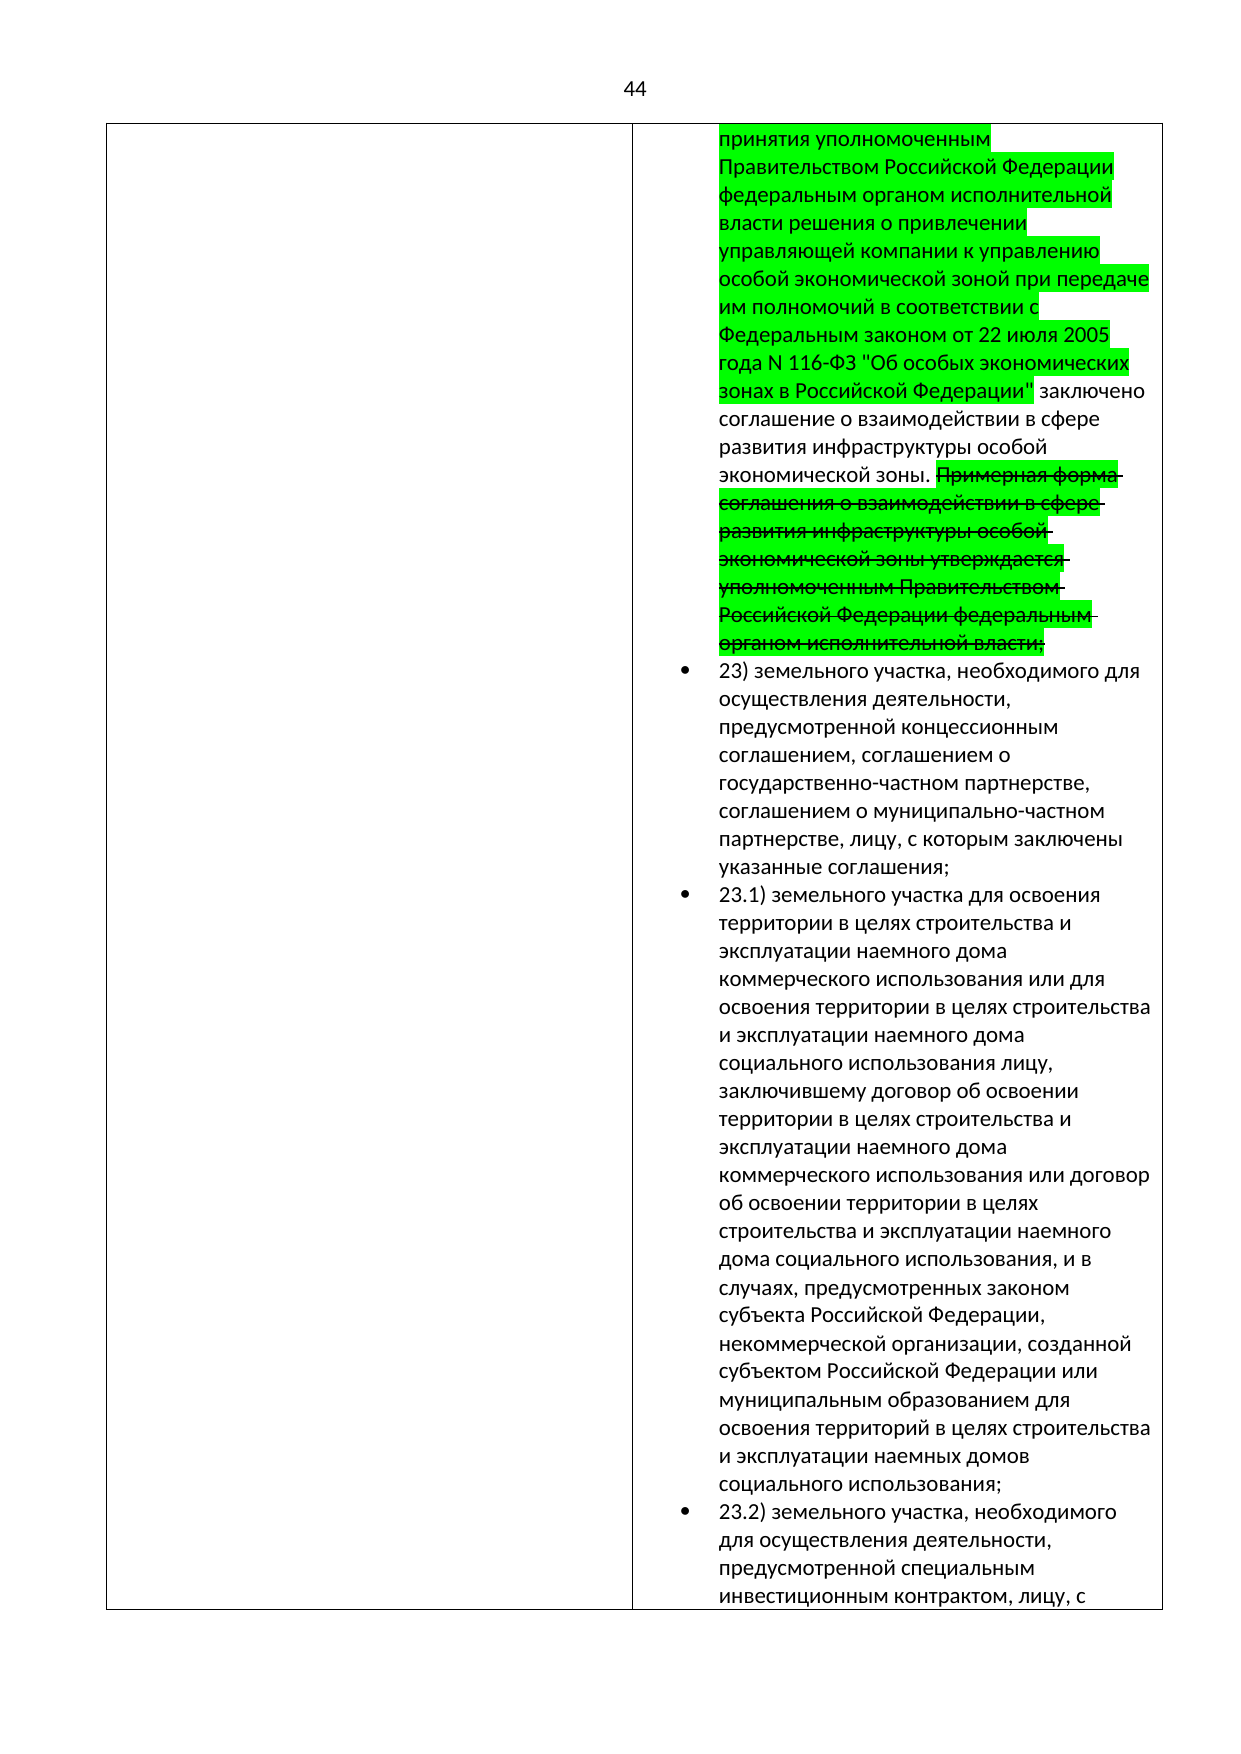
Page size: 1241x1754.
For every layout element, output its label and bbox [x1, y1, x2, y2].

table_cell [107, 124, 632, 1609]
table_cell [633, 124, 1162, 1609]
